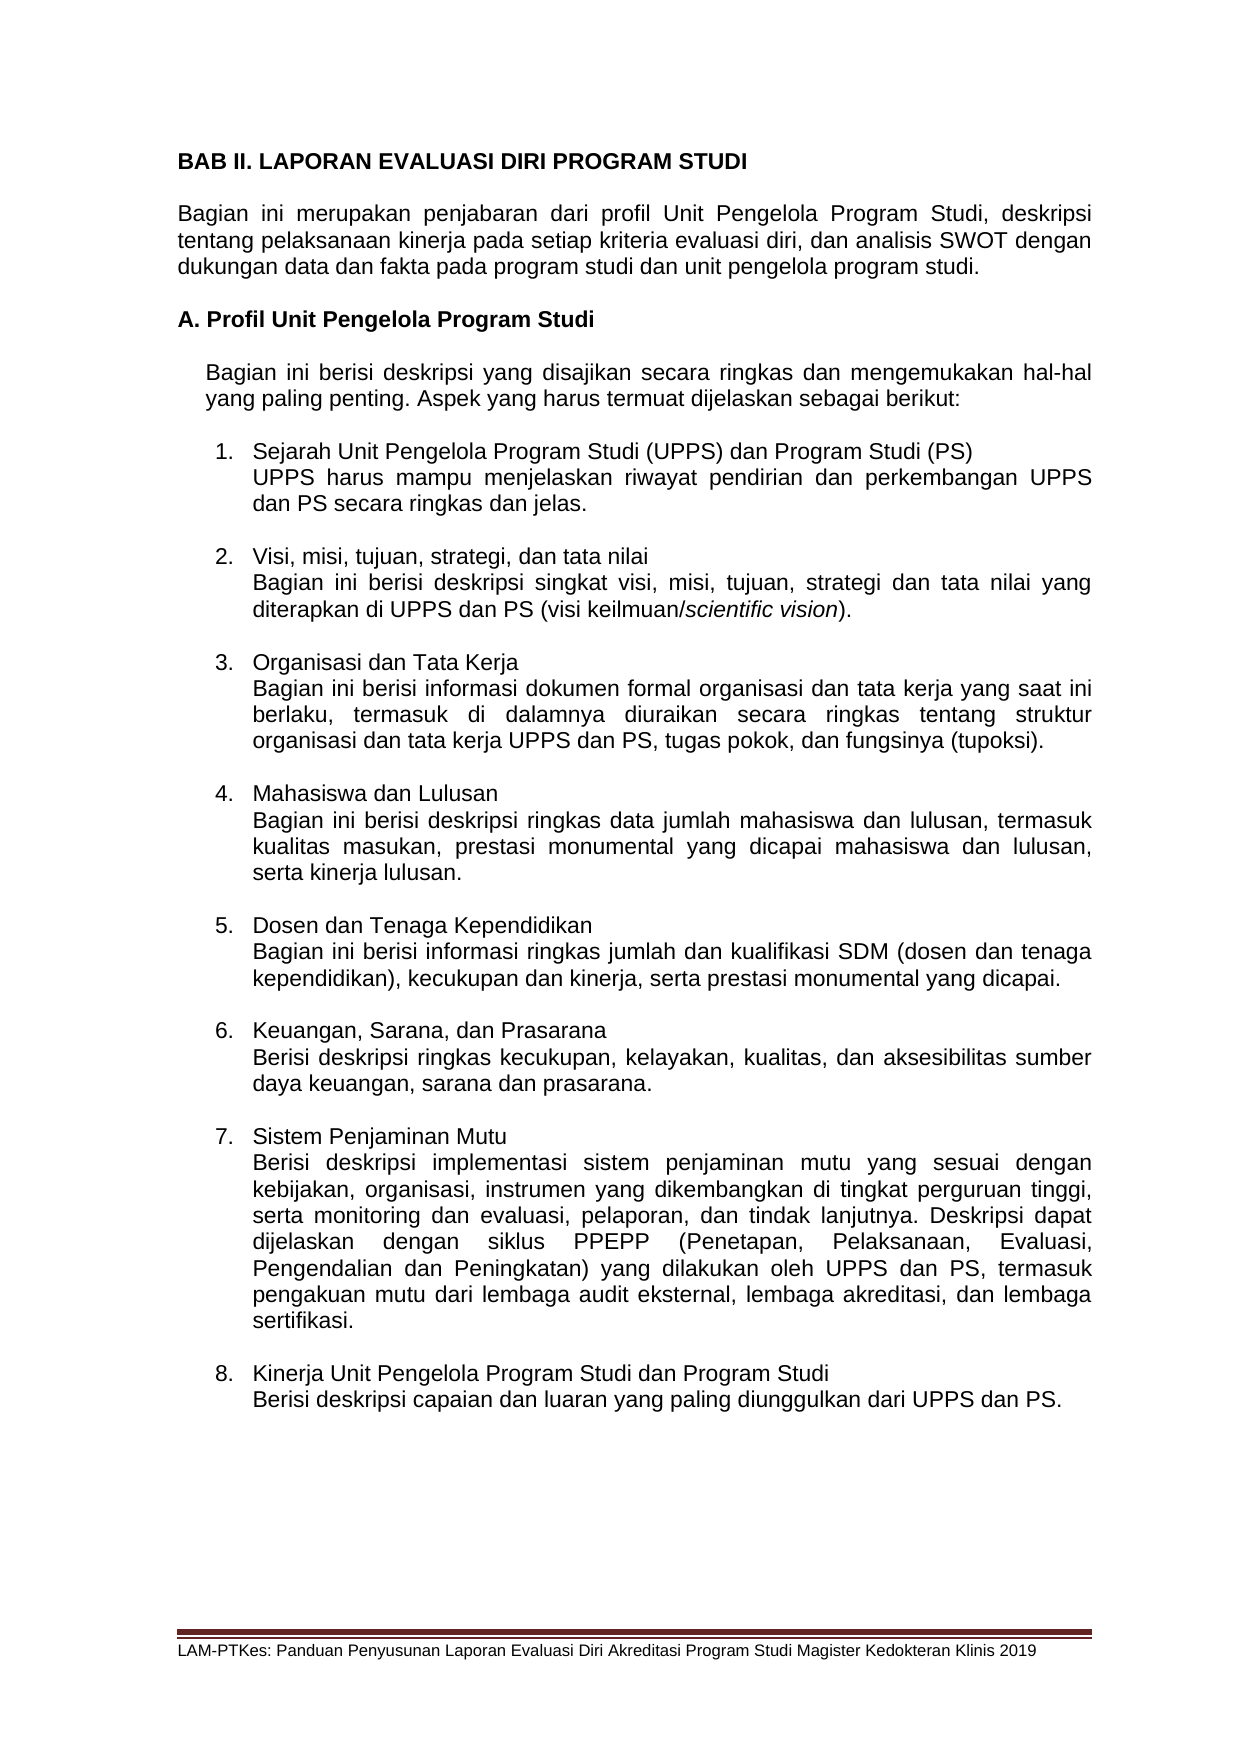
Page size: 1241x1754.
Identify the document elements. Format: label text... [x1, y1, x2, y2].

list Sejarah Unit Pengelola Program Studi (UPPS) dan Program Studi (PS) [215, 438, 1092, 464]
subtitle BAB II. LAPORAN EVALUASI DIRI PROGRAM STUDI [177, 148, 1092, 174]
list Visi, misi, tujuan, strategi, dan tata nilai [215, 543, 1092, 569]
text UPPS harus mampu menjelaskan riwayat pendirian dan perkembangan UPPS dan PS secara ringkas dan jelas. [252, 464, 1092, 517]
text Berisi deskripsi implementasi sistem penjaminan mutu yang sesuai dengan kebijakan, organisasi, instrumen yang dikembangkan di tingkat perguruan tinggi, serta monitoring dan evaluasi, pelaporan, dan tindak lanjutnya. Deskripsi dapat dijelaskan dengan siklus PPEPP (Penetapan, Pelaksanaan, Evaluasi, Pengendalian dan Peningkatan) yang dilakukan oleh UPPS dan PS, termasuk pengakuan mutu dari lembaga audit eksternal, lembaga akreditasi, dan lembaga sertifikasi. [252, 1149, 1092, 1334]
text Bagian ini merupakan penjabaran dari profil Unit Pengelola Program Studi, deskripsi tentang pelaksanaan kinerja pada setiap kriteria evaluasi diri, dan analisis SWOT dengan dukungan data dan fakta pada program studi dan unit pengelola program studi. [177, 200, 1092, 279]
text Berisi deskripsi ringkas kecukupan, kelayakan, kualitas, dan aksesibilitas sumber daya keuangan, sarana dan prasarana. [252, 1044, 1092, 1096]
list Mahasiswa dan Lulusan [215, 780, 1092, 807]
list Keuangan, Sarana, dan Prasarana [215, 1017, 1092, 1044]
text Bagian ini berisi deskripsi yang disajikan secara ringkas dan mengemukakan hal-hal yang paling penting. Aspek yang harus termuat dijelaskan sebagai berikut: [205, 358, 1092, 411]
list Sistem Penjaminan Mutu [215, 1123, 1092, 1149]
list Organisasi dan Tata Kerja [215, 648, 1092, 675]
subtitle A. Profil Unit Pengelola Program Studi [177, 306, 1092, 332]
text Bagian ini berisi informasi ringkas jumlah dan kualifikasi SDM (dosen dan tenaga kependidikan), kecukupan dan kinerja, serta prestasi monumental yang dicapai. [252, 938, 1092, 991]
list Kinerja Unit Pengelola Program Studi dan Program Studi [215, 1360, 1092, 1386]
text Berisi deskripsi capaian dan luaran yang paling diunggulkan dari UPPS dan PS. [252, 1386, 1092, 1413]
list Dosen dan Tenaga Kependidikan [215, 912, 1092, 938]
text Bagian ini berisi deskripsi singkat visi, misi, tujuan, strategi dan tata nilai yang diterapkan di UPPS dan PS (visi keilmuan/scientific vision). [252, 569, 1092, 622]
text Bagian ini berisi deskripsi ringkas data jumlah mahasiswa dan lulusan, termasuk kualitas masukan, prestasi monumental yang dicapai mahasiswa dan lulusan, serta kinerja lulusan. [252, 807, 1092, 886]
text Bagian ini berisi informasi dokumen formal organisasi dan tata kerja yang saat ini berlaku, termasuk di dalamnya diuraikan secara ringkas tentang struktur organisasi dan tata kerja UPPS dan PS, tugas pokok, dan fungsinya (tupoksi). [252, 675, 1092, 754]
